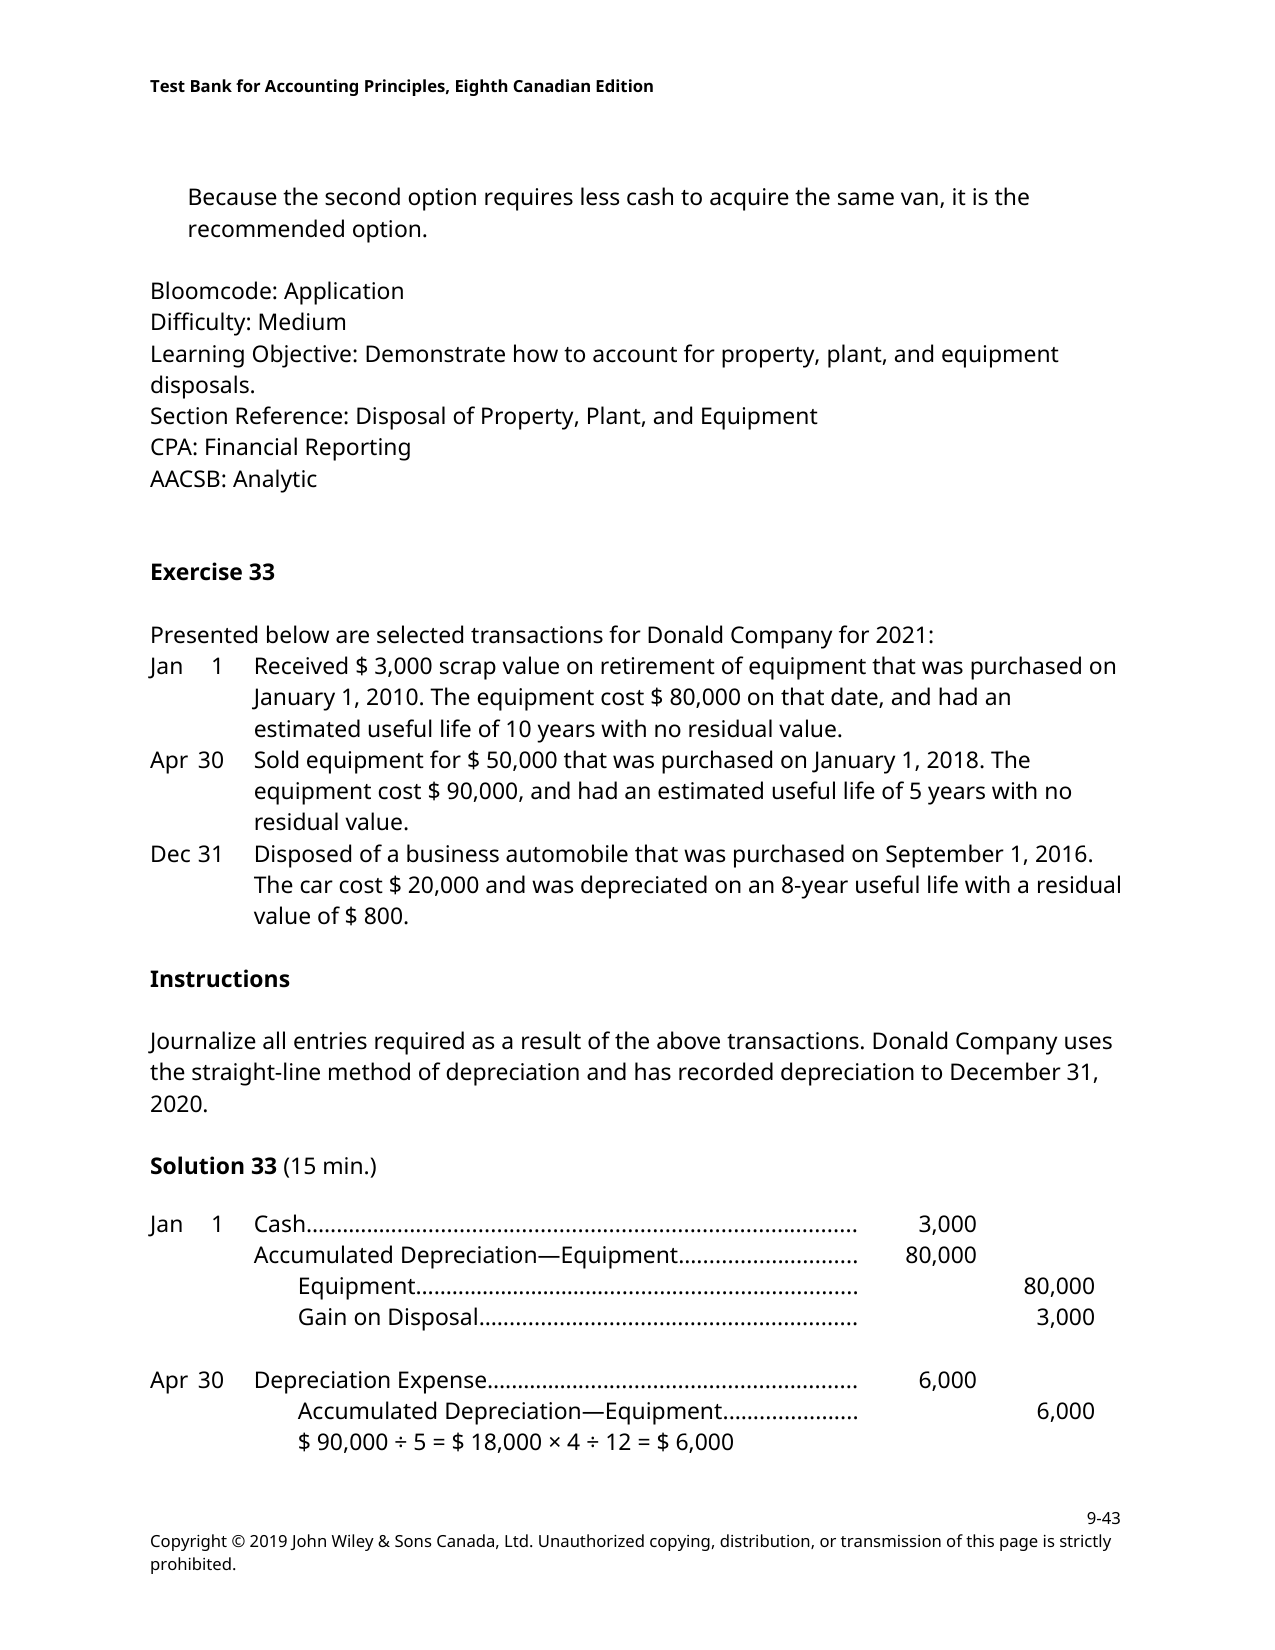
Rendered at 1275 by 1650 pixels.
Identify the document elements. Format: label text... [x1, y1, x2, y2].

text Presented below are selected transactions for Donald Company for 2021: [150, 619, 1125, 650]
subtitle Solution 33 (15 min.) [150, 1150, 1125, 1181]
text Dec 31 Disposed of a business automobile that was purchased on September 1, 2016. The car cost $ 20,000 and was depreciated on an 8-year useful life with a residual value of $ 800. [150, 837, 1125, 931]
text CPA: Financial Reporting [150, 431, 1125, 462]
text Accumulated Depreciation—Equipment 80,000 [150, 1239, 1125, 1270]
text Jan 1 Cash 3,000 [150, 1208, 1125, 1239]
text Section Reference: Disposal of Property, Plant, and Equipment [150, 400, 1125, 431]
text Gain on Disposal 3,000 [150, 1301, 1125, 1333]
text Apr 30 Sold equipment for $ 50,000 that was purchased on January 1, 2018. The equipment cost $ 90,000, and had an estimated useful life of 5 years with no residual value. [150, 744, 1125, 837]
text Exercise 33 [150, 556, 1125, 587]
text Learning Objective: Demonstrate how to account for property, plant, and equipment disposals. [150, 337, 1125, 400]
text Instructions [150, 962, 1125, 994]
text Bloomcode: Application [150, 275, 1125, 306]
text Because the second option requires less cash to acquire the same van, it is the recommended option. [187, 181, 1125, 244]
text AACSB: Analytic [150, 462, 1125, 494]
text Equipment 80,000 [150, 1270, 1125, 1301]
text Jan 1 Received $ 3,000 scrap value on retirement of equipment that was purchased on January 1, 2010. The equipment cost $ 80,000 on that date, and had an estimated useful life of 10 years with no residual value. [150, 650, 1125, 744]
text $ 90,000 ÷ 5 = $ 18,000 × 4 ÷ 12 = $ 6,000 [150, 1426, 1125, 1458]
text Difficulty: Medium [150, 306, 1125, 337]
text Journalize all entries required as a result of the above transactions. Donald Company uses the straight-line method of depreciation and has recorded depreciation to December 31, 2020. [150, 1025, 1125, 1119]
text Apr 30 Depreciation Expense 6,000 [150, 1364, 1125, 1395]
text Accumulated Depreciation—Equipment 6,000 [150, 1395, 1125, 1426]
